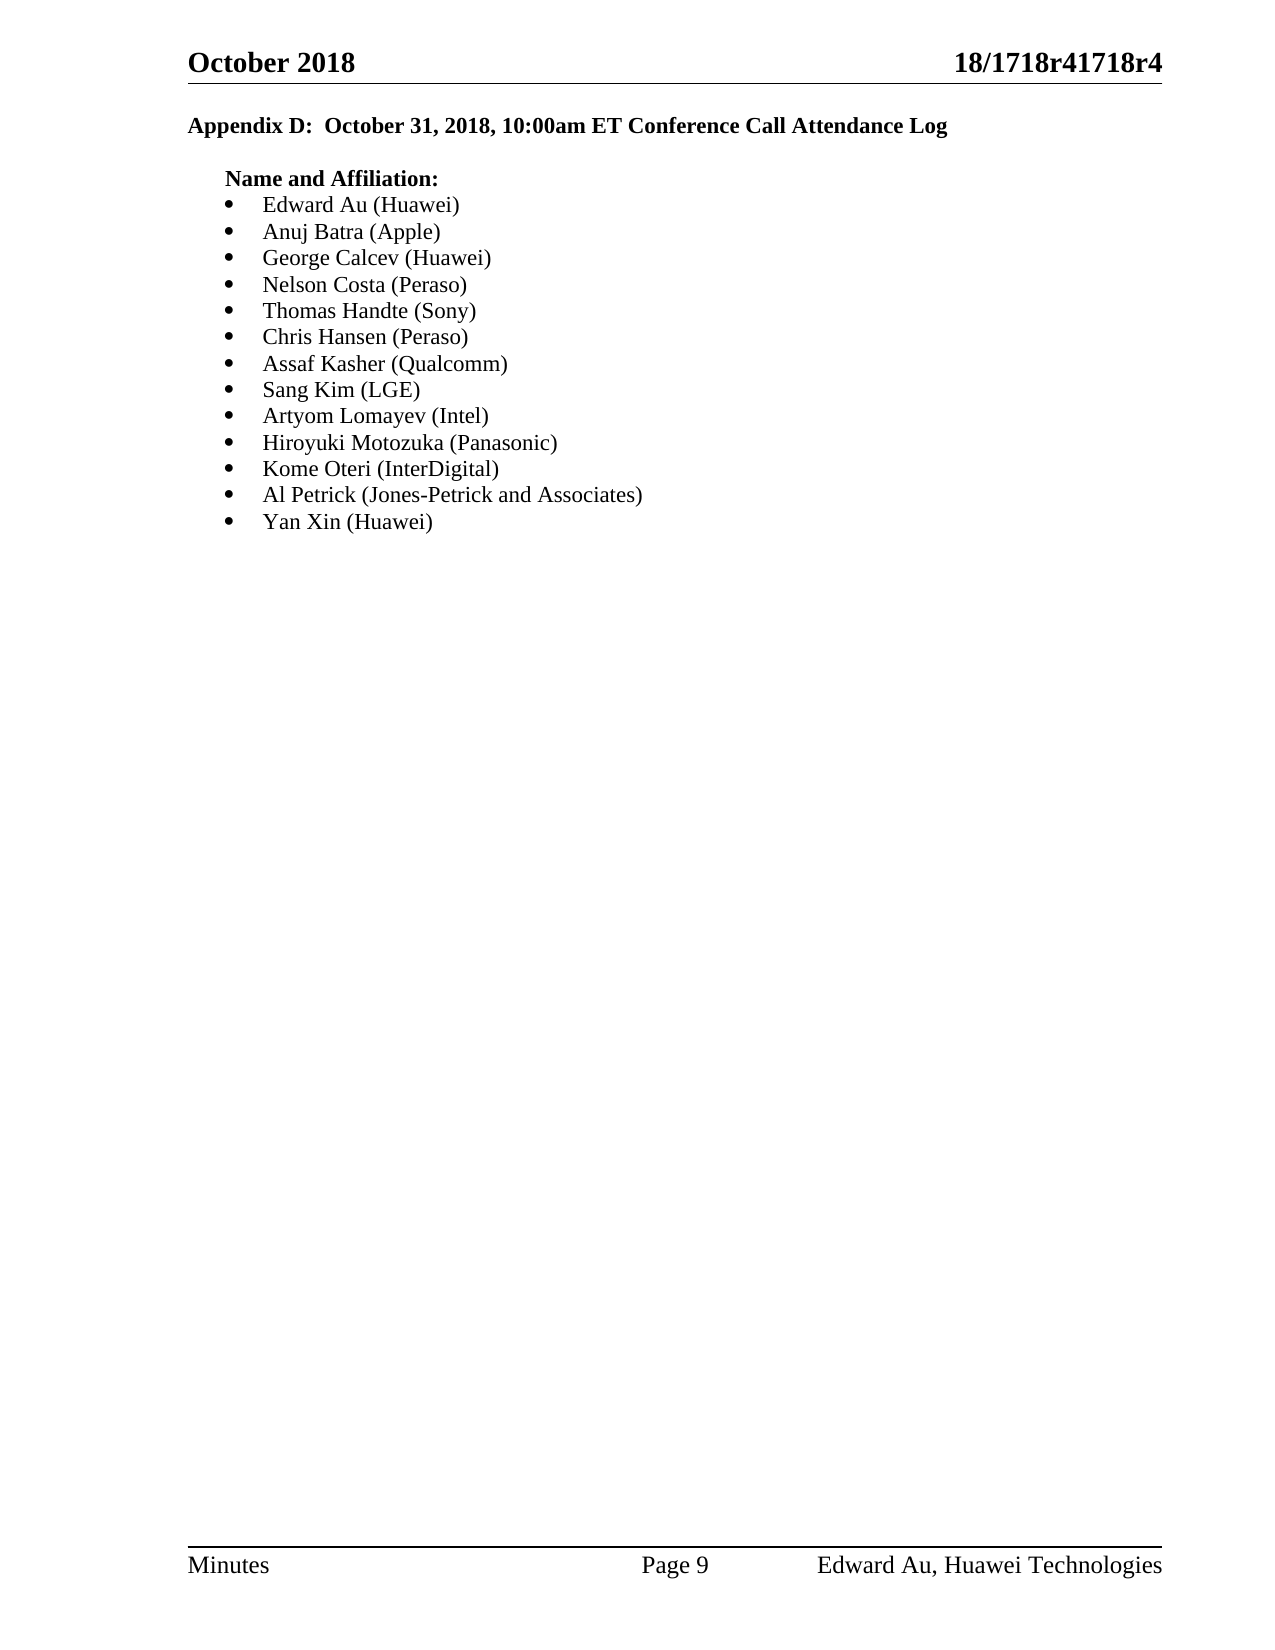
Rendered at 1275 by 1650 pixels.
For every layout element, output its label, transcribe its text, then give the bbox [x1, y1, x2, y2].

list Assaf Kasher (Qualcomm) [225, 350, 1162, 376]
list Chris Hansen (Peraso) [225, 323, 1162, 350]
list Sang Kim (LGE) [225, 376, 1162, 402]
list Kome Oteri (InterDigital) [225, 455, 1162, 481]
list Yan Xin (Huawei) [225, 508, 1162, 534]
list Anuj Batra (Apple) [225, 218, 1162, 244]
list Thomas Handte (Sony) [225, 297, 1162, 323]
text Appendix D: October 31, 2018, 10:00am ET Conference Call Attendance Log [187, 112, 1162, 139]
list Edward Au (Huawei) [225, 192, 1162, 218]
list Al Petrick (Jones-Petrick and Associates) [225, 481, 1162, 508]
list Nelson Costa (Peraso) [225, 271, 1162, 297]
text Name and Affiliation: [225, 165, 1162, 192]
list Hiroyuki Motozuka (Panasonic) [225, 429, 1162, 455]
list Artyom Lomayev (Intel) [225, 402, 1162, 429]
list George Calcev (Huawei) [225, 244, 1162, 271]
